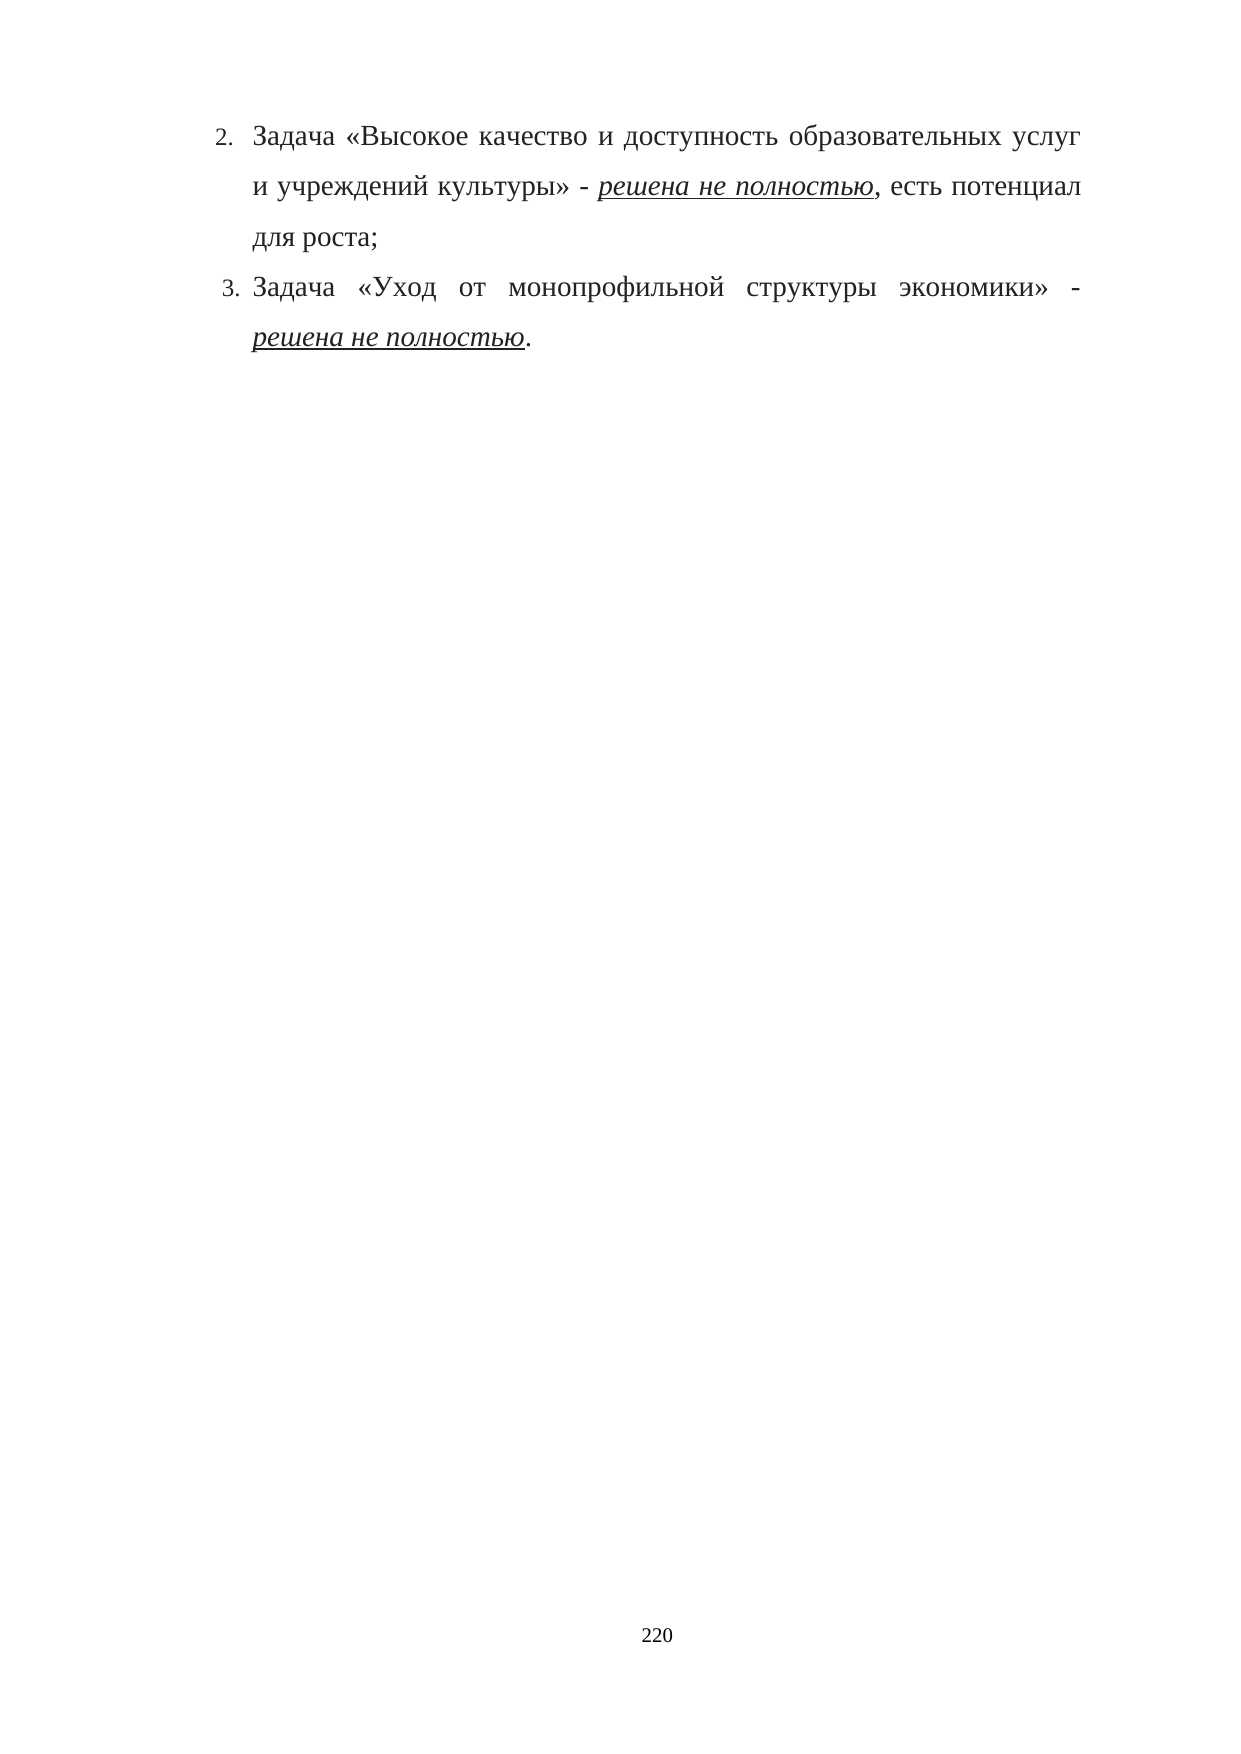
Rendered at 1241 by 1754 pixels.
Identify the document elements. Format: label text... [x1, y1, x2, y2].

list Задача «Высокое качество и доступность образовательных услуг и учреждений культуры» - решена не полностью, есть потенциал для роста; [215, 118, 1081, 252]
list Задача «Уход от монопрофильной структуры экономики» - решена не полностью. [222, 269, 1081, 353]
